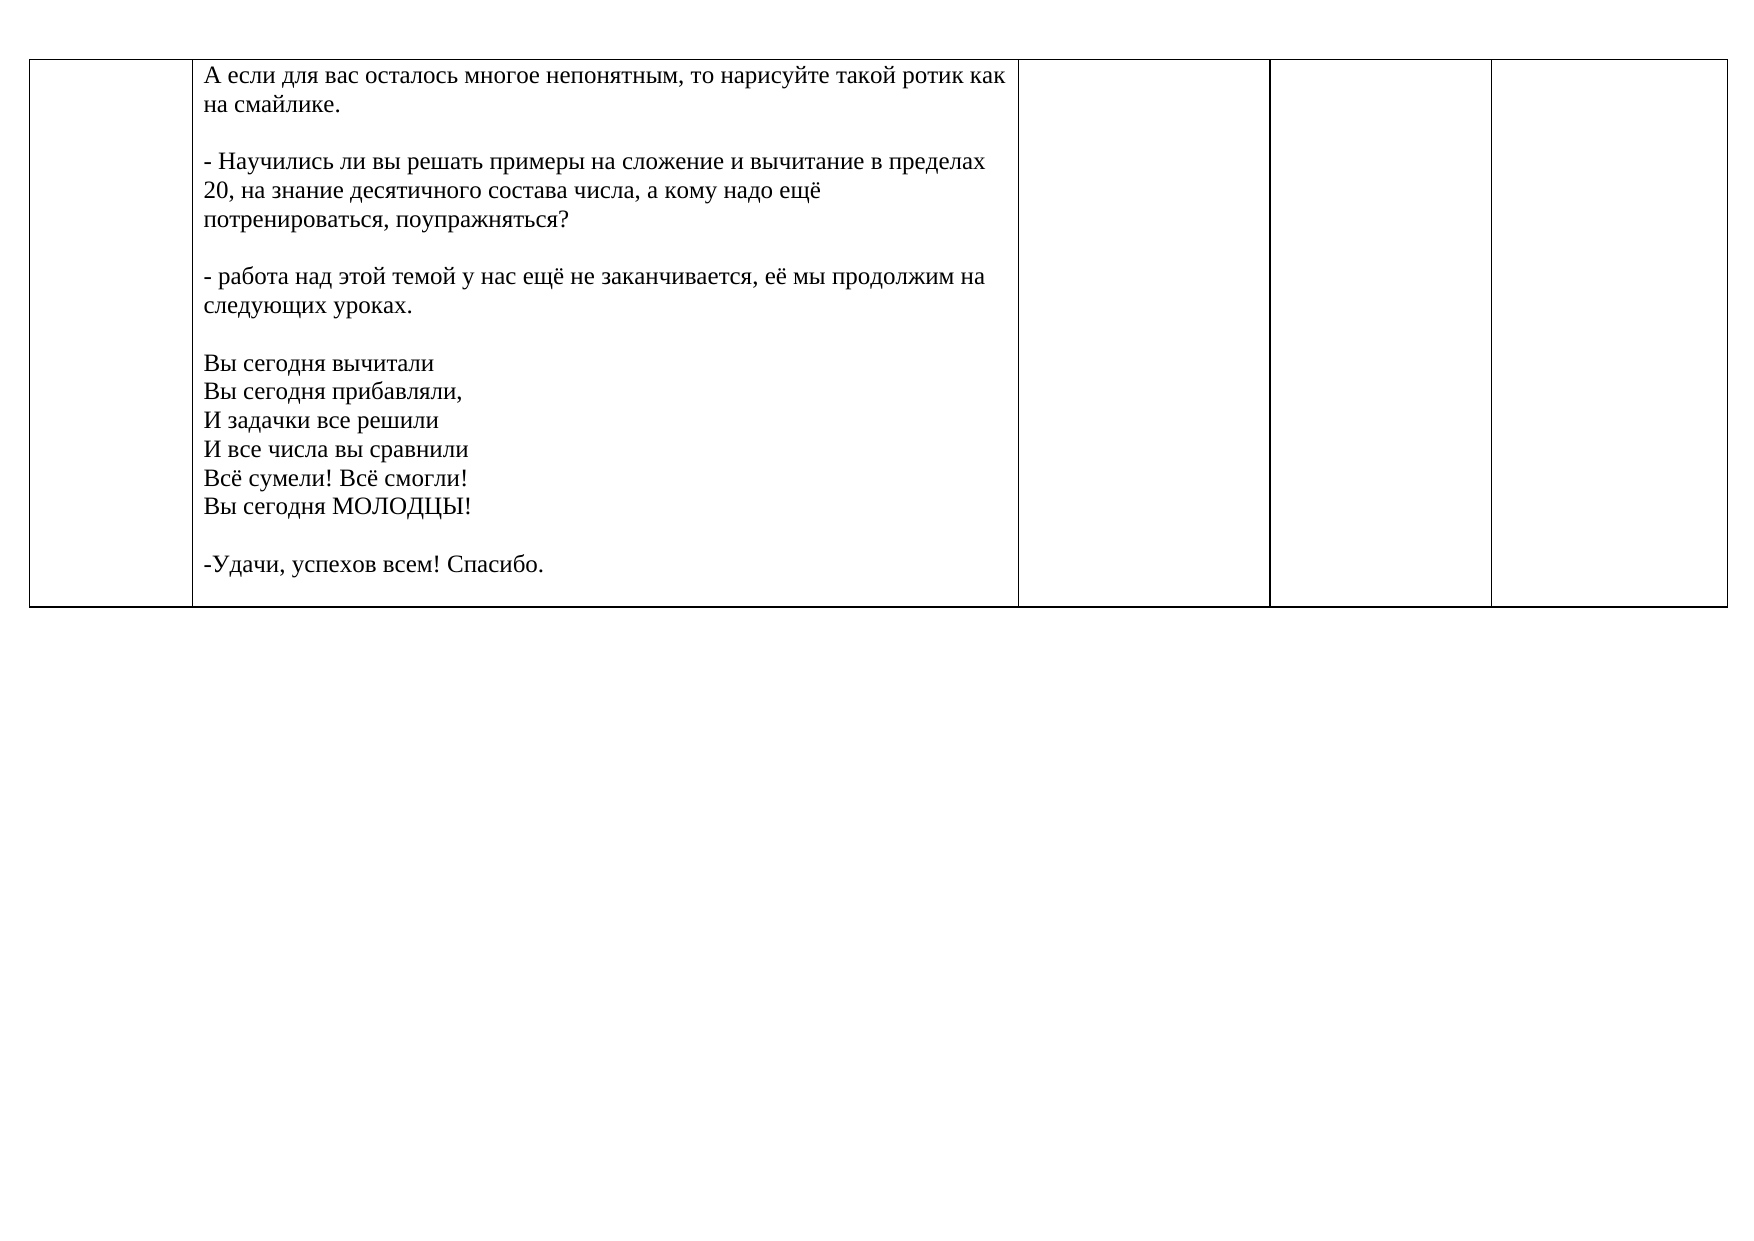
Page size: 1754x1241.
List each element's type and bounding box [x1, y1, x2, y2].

table_cell [30, 60, 192, 606]
table_cell [1271, 60, 1491, 606]
table_cell [193, 60, 1018, 606]
table_cell [1019, 60, 1269, 606]
table_cell [1492, 60, 1727, 606]
